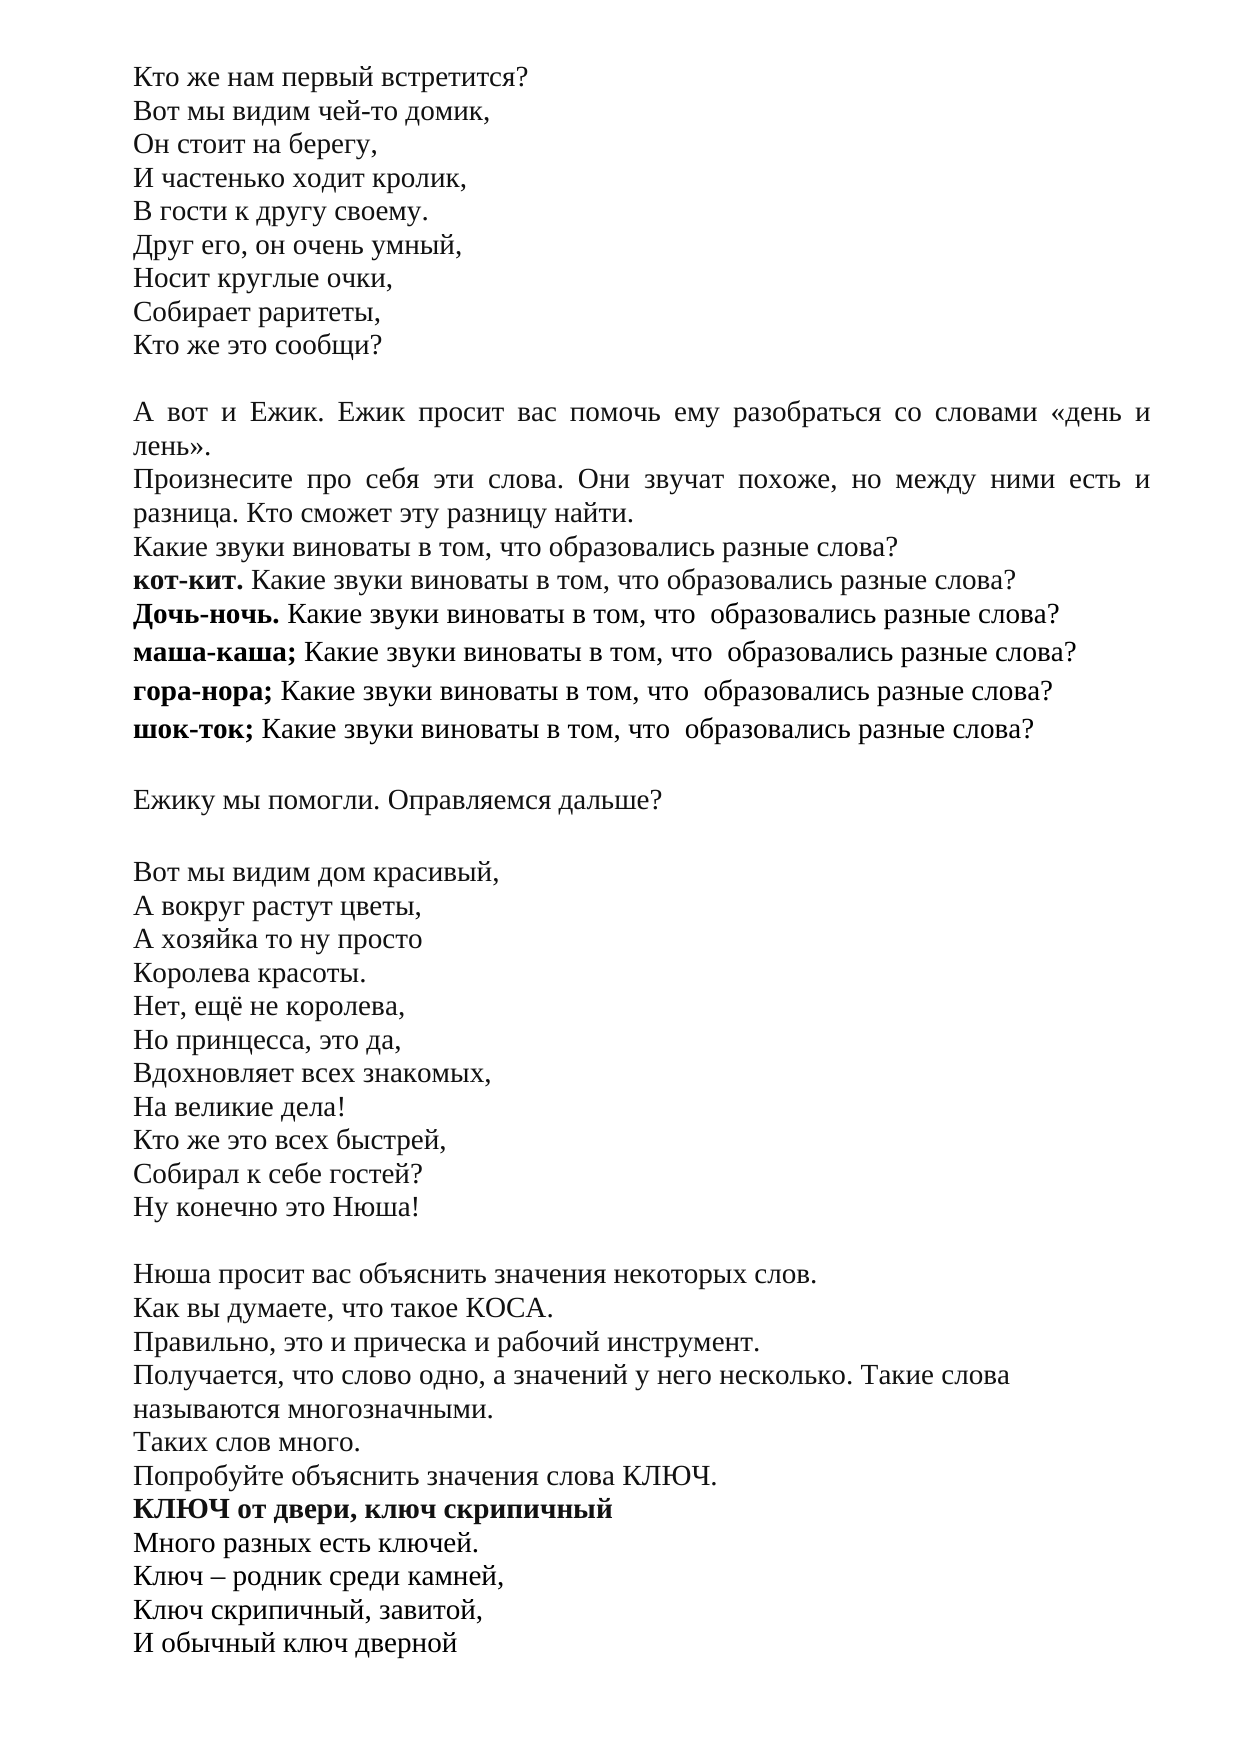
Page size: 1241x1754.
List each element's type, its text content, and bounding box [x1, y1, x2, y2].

text Произнесите про себя эти слова. Они звучат похоже, но между ними есть и разница. Кто сможет эту разницу найти. [133, 462, 1152, 529]
text Вот мы видим дом красивый, [133, 854, 1152, 888]
text Нет, ещё не королева, [133, 988, 1152, 1022]
text Получается, что слово одно, а значений у него несколько. Такие слова называются многозначными. [133, 1357, 1152, 1424]
text А хозяйка то ну просто [133, 921, 1152, 955]
text Друг его, он очень умный, [133, 227, 1152, 260]
text Ежику мы помогли. Оправляемся дальше? [133, 782, 1152, 816]
text Кто же это сообщи? [133, 327, 1152, 361]
text Кто же это всех быстрей, [133, 1122, 1152, 1156]
text Какие звуки виноваты в том, что образовались разные слова? [133, 529, 1152, 562]
text гора-нора; Какие звуки виноваты в том, что образовались разные слова? [133, 673, 1152, 706]
text Ну конечно это Нюша! [133, 1189, 1152, 1223]
text Кто же нам первый встретится? [133, 59, 1152, 93]
text шок-ток; Какие звуки виноваты в том, что образовались разные слова? [133, 711, 1152, 745]
text Нюша просит вас объяснить значения некоторых слов. [133, 1257, 1152, 1290]
text Попробуйте объяснить значения слова КЛЮЧ. [133, 1458, 1152, 1491]
text Ключ – родник среди камней, [133, 1558, 1152, 1592]
text Но принцесса, это да, [133, 1022, 1152, 1055]
text В гости к другу своему. [133, 193, 1152, 227]
text Как вы думаете, что такое КОСА. [133, 1290, 1152, 1324]
text Он стоит на берегу, [133, 126, 1152, 160]
text На великие дела! [133, 1089, 1152, 1122]
text Королева красоты. [133, 955, 1152, 988]
text Собирал к себе гостей? [133, 1156, 1152, 1189]
text Вдохновляет всех знакомых, [133, 1055, 1152, 1089]
text кот-кит. Какие звуки виноваты в том, что образовались разные слова? [133, 562, 1152, 596]
text Много разных есть ключей. [133, 1525, 1152, 1558]
text Ключ скрипичный, завитой, [133, 1592, 1152, 1626]
text Правильно, это и прическа и рабочий инструмент. [133, 1324, 1152, 1357]
text Собирает раритеты, [133, 294, 1152, 327]
text Дочь-ночь. Какие звуки виноваты в том, что образовались разные слова? [133, 596, 1152, 629]
text Вот мы видим чей-то домик, [133, 93, 1152, 126]
text А вот и Ежик. Ежик просит вас помочь ему разобраться со словами «день и лень». [133, 394, 1152, 462]
text маша-каша; Какие звуки виноваты в том, что образовались разные слова? [133, 634, 1152, 668]
text Таких слов много. [133, 1424, 1152, 1458]
text И обычный ключ дверной [133, 1626, 1152, 1659]
text Носит круглые очки, [133, 260, 1152, 294]
text А вокруг растут цветы, [133, 888, 1152, 921]
text КЛЮЧ от двери, ключ скрипичный [133, 1491, 1152, 1525]
text И частенько ходит кролик, [133, 160, 1152, 193]
